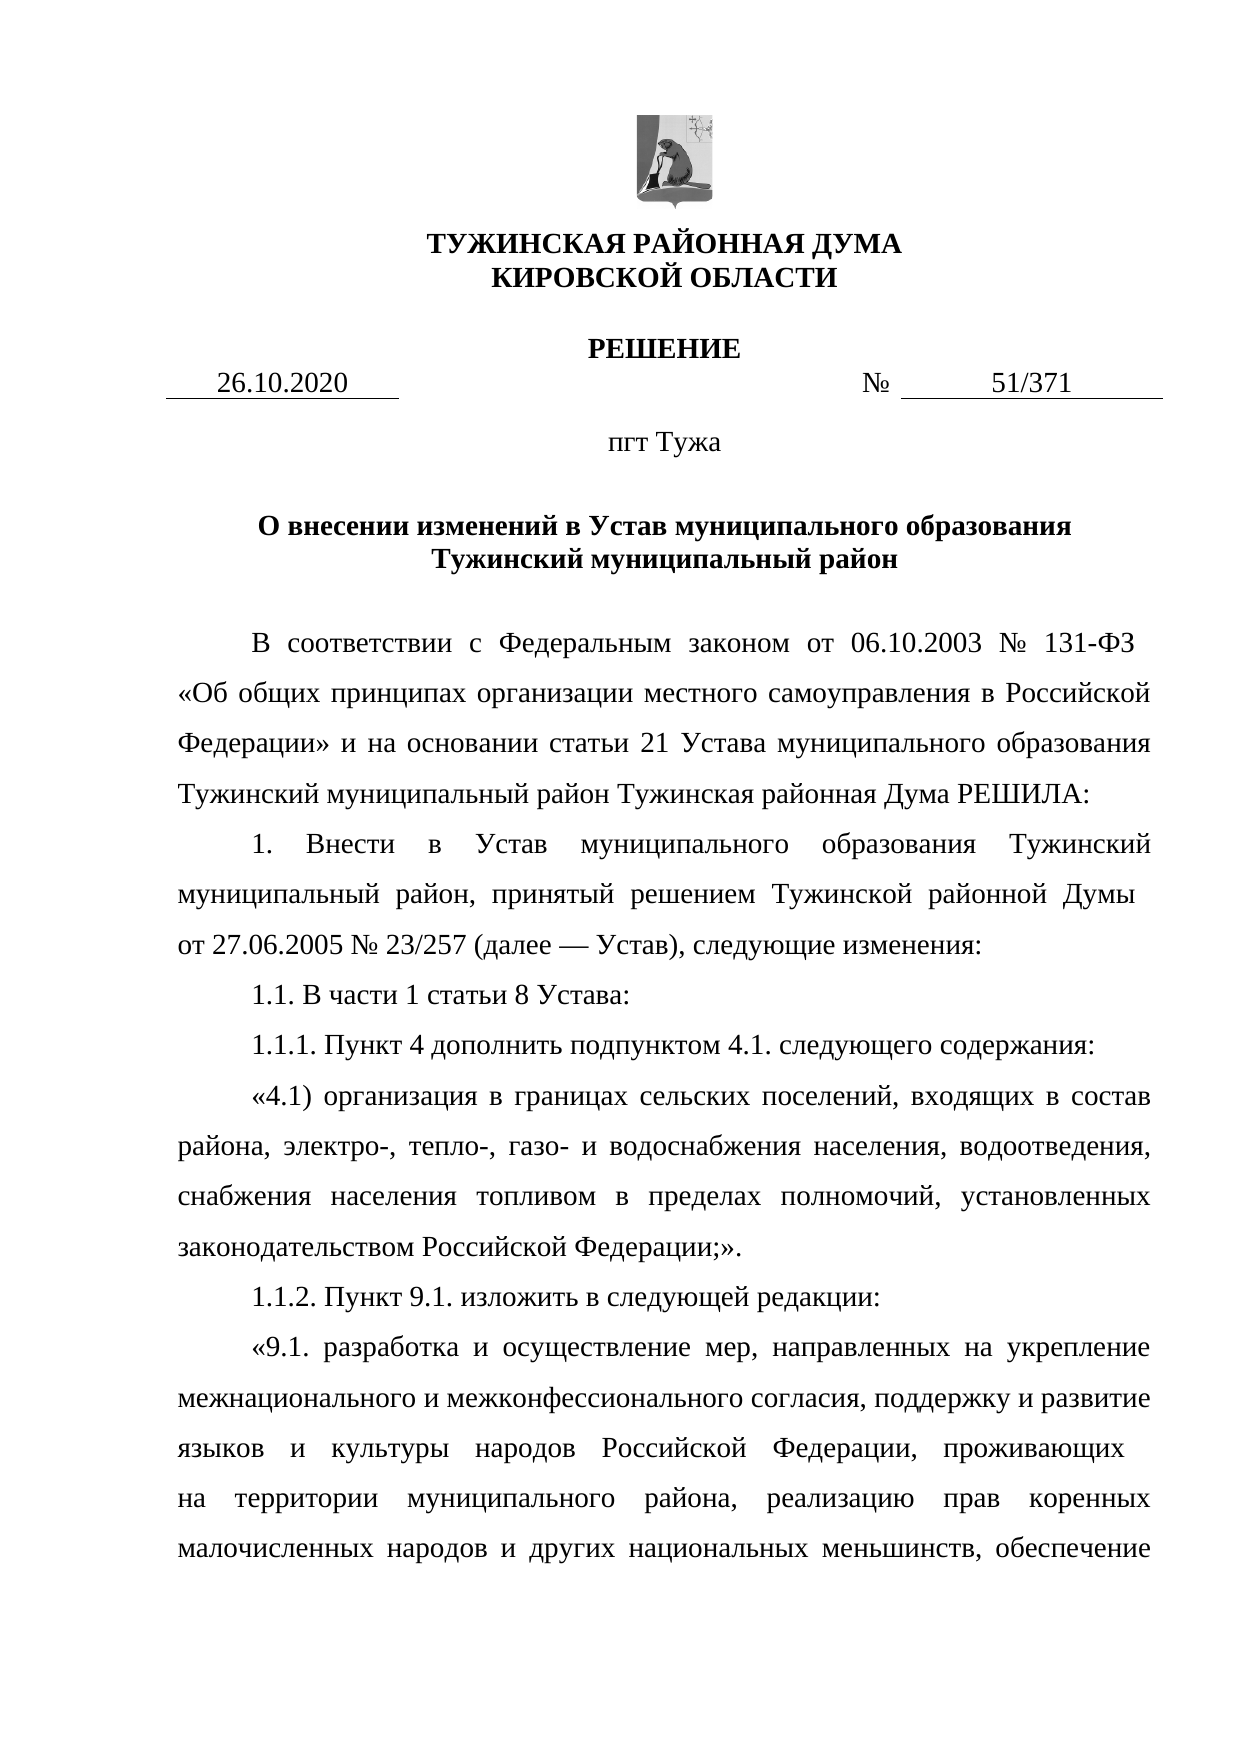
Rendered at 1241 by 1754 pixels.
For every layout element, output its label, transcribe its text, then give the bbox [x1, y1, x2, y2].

text 1.1.1. Пункт 4 дополнить подпунктом 4.1. следующего содержания: [177, 1027, 1152, 1061]
text 1.1.2. Пункт 9.1. изложить в следующей редакции: [177, 1279, 1152, 1313]
text 1. Внести в Устав муниципального образования Тужинский муниципальный район, принятый решением Тужинской районной Думы от 27.06.2005 № 23/257 (далее — Устав), следующие изменения: [177, 826, 1152, 960]
text В соответствии с Федеральным законом от 06.10.2003 № 131-ФЗ «Об общих принципах организации местного самоуправления в Российской Федерации» и на основании статьи 21 Устава муниципального образования Тужинский муниципальный район Тужинская районная Дума РЕШИЛА: [177, 625, 1152, 675]
text Тужинский муниципальный район [177, 541, 1152, 575]
table_header № [399, 365, 901, 398]
text ТУЖИНСКАЯ РАЙОННАЯ ДУМА [177, 227, 1152, 260]
text 1.1. В части 1 статьи 8 Устава: [177, 977, 1152, 1011]
table_header 51/371 [901, 365, 1163, 398]
text РЕШЕНИЕ [177, 331, 1152, 365]
text «4.1) организация в границах сельских поселений, входящих в состав района, электро-, тепло-, газо- и водоснабжения населения, водоотведения, снабжения населения топливом в пределах полномочий, установленных законодательством Российской Федерации;». [177, 1078, 1152, 1262]
text О внесении изменений в Устав муниципального образования [177, 508, 1152, 541]
text В соответствии с Федеральным законом от 06.10.2003 № 131-ФЗ «Об общих принципах организации местного самоуправления в Российской Федерации» и на основании статьи 21 Устава муниципального образования Тужинский муниципальный район Тужинская районная Дума РЕШИЛА: [177, 709, 1152, 809]
table_header 26.10.2020 [166, 365, 399, 398]
text пгт Тужа [177, 424, 1152, 458]
text КИРОВСКОЙ ОБЛАСТИ [177, 260, 1152, 294]
